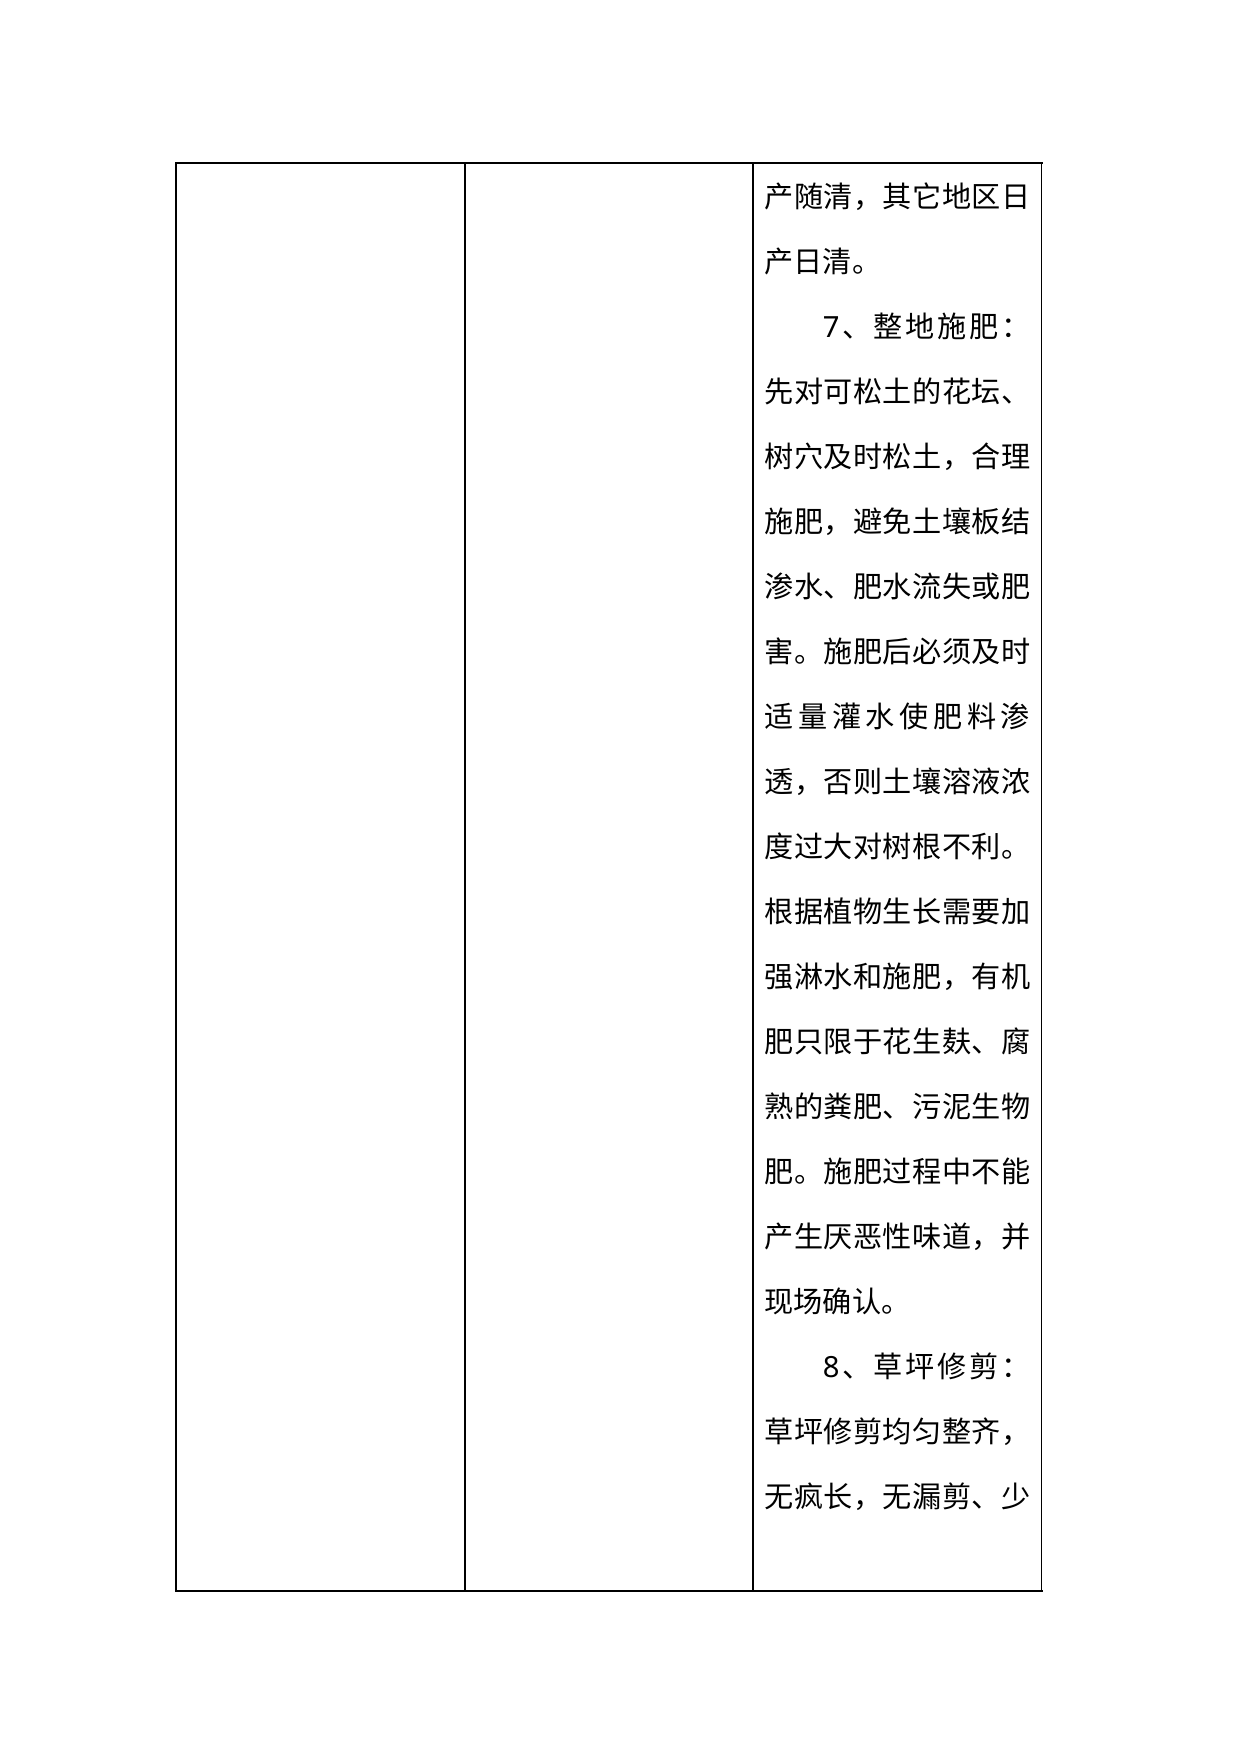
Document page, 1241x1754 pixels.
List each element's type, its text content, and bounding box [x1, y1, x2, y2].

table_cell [754, 164, 1041, 1590]
table_cell 1 [177, 164, 464, 1590]
table_cell [466, 164, 752, 1590]
